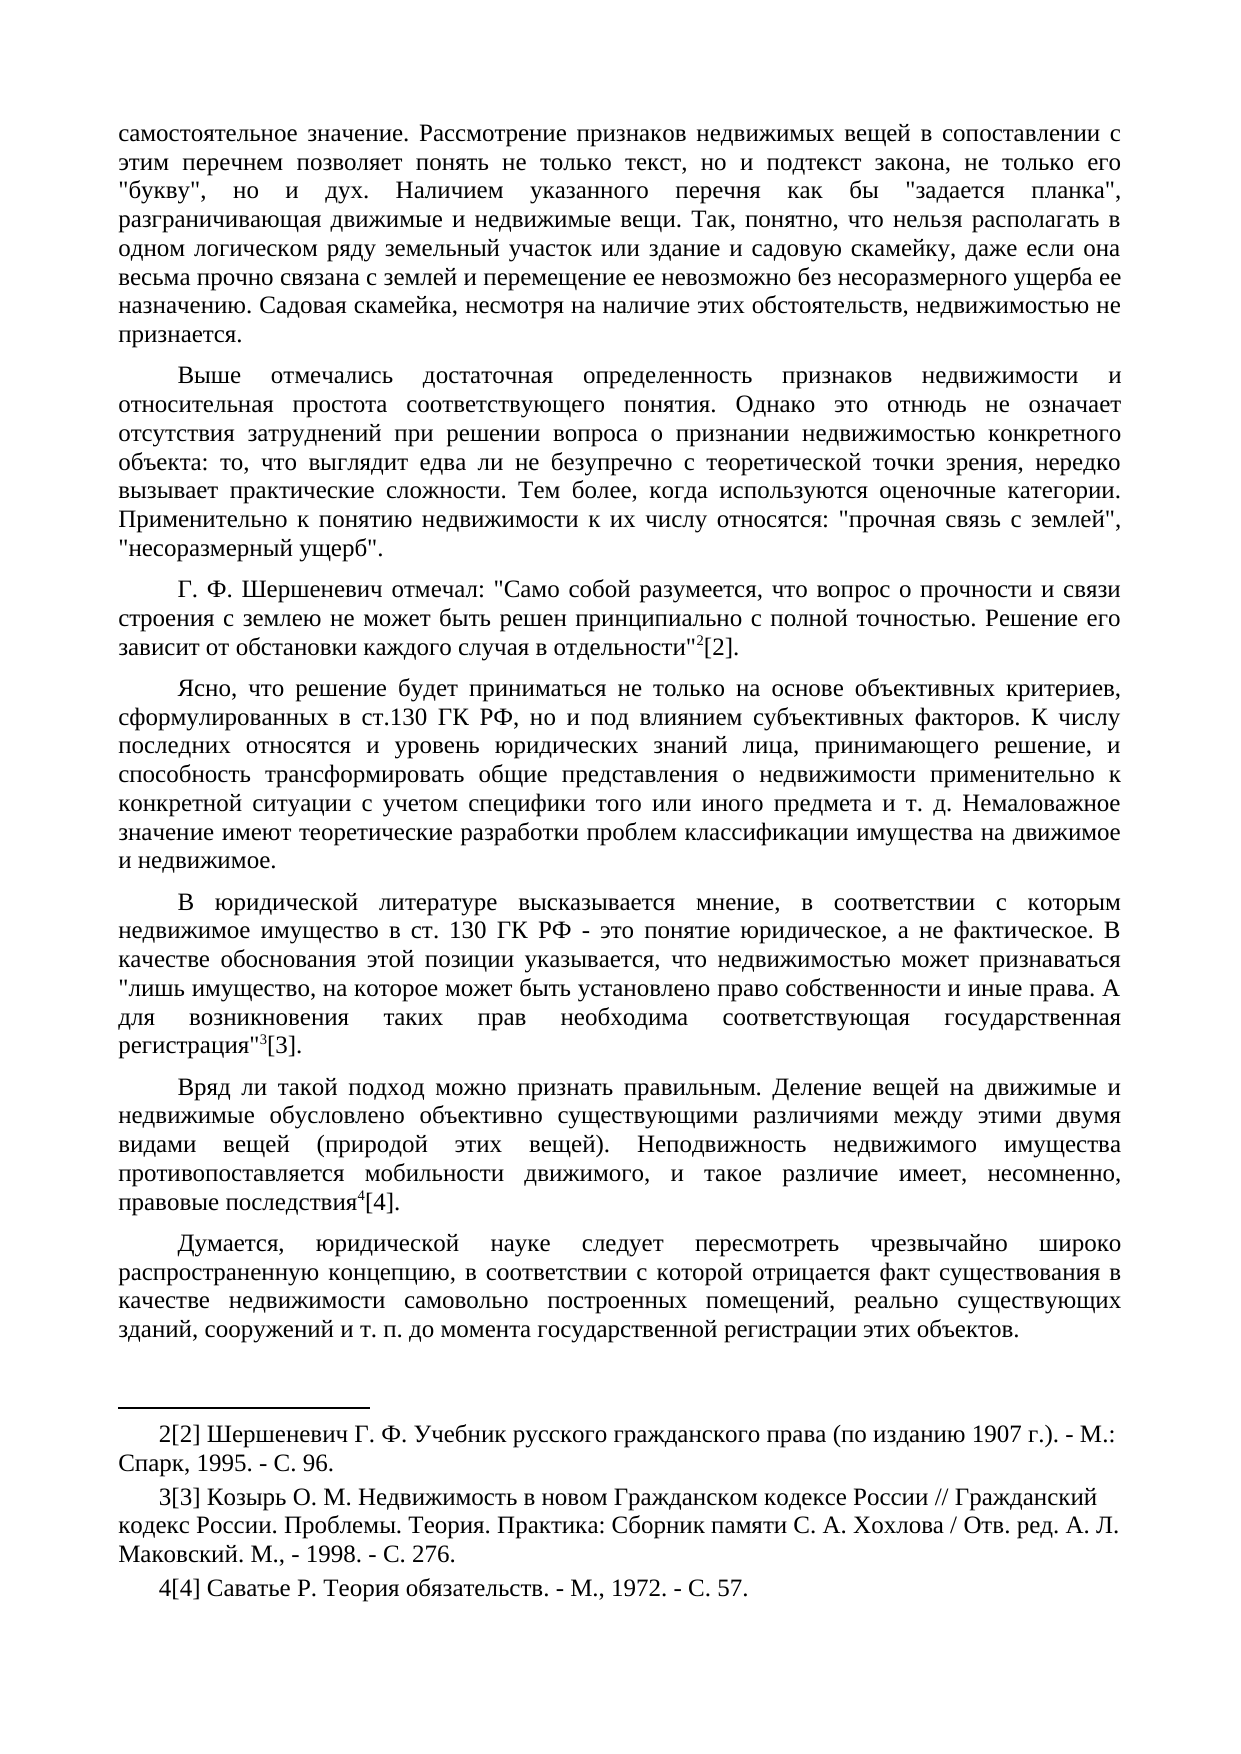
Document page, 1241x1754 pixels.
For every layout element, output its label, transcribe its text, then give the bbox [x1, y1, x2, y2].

text Выше отмечались достаточная определенность признаков недвижимости и относительная простота соответствующего понятия. Однако это отнюдь не означает отсутствия затруднений при решении вопроса о признании недвижимостью конкретного объекта: то, что выглядит едва ли не безупречно с теоретической точки зрения, нередко вызывает практические сложности. Тем более, когда используются оценочные категории. Применительно к понятию недвижимости к их числу относятся: "прочная связь с землей", "несоразмерный ущерб". [118, 361, 1122, 562]
text В юридической литературе высказывается мнение, в соответствии с которым недвижимое имущество в ст. 130 ГК РФ - это понятие юридическое, а не фактическое. В качестве обоснования этой позиции указывается, что недвижимостью может признаваться "лишь имущество, на которое может быть установлено право собственности и иные права. А для возникновения таких прав необходима соответствующая государственная регистрация"[3]. [118, 887, 1122, 1059]
text Ясно, что решение будет приниматься не только на основе объективных критериев, сформулированных в ст.130 ГК РФ, но и под влиянием субъективных факторов. К числу последних относятся и уровень юридических знаний лица, принимающего решение, и способность трансформировать общие представления о недвижимости применительно к конкретной ситуации с учетом специфики того или иного предмета и т. д. Немаловажное значение имеют теоретические разработки проблем классификации имущества на движимое и недвижимое. [118, 673, 1122, 874]
text Г. Ф. Шершеневич отмечал: "Само собой разумеется, что вопрос о прочности и связи строения с землею не может быть решен принципиально с полной точностью. Решение его зависит от обстановки каждого случая в отдельности"[2]. [118, 574, 1122, 661]
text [118, 118, 1122, 348]
text Думается, юридической науке следует пересмотреть чрезвычайно широко распространенную концепцию, в соответствии с которой отрицается факт существования в качестве недвижимости самовольно построенных помещений, реально существующих зданий, сооружений и т. п. до момента государственной регистрации этих объектов. [118, 1228, 1122, 1343]
text Вряд ли такой подход можно признать правильным. Деление вещей на движимые и недвижимые обусловлено объективно существующими различиями между этими двумя видами вещей (природой этих вещей). Неподвижность недвижимого имущества противопоставляется мобильности движимого, и такое различие имеет, несомненно, правовые последствия[4]. [118, 1072, 1122, 1216]
